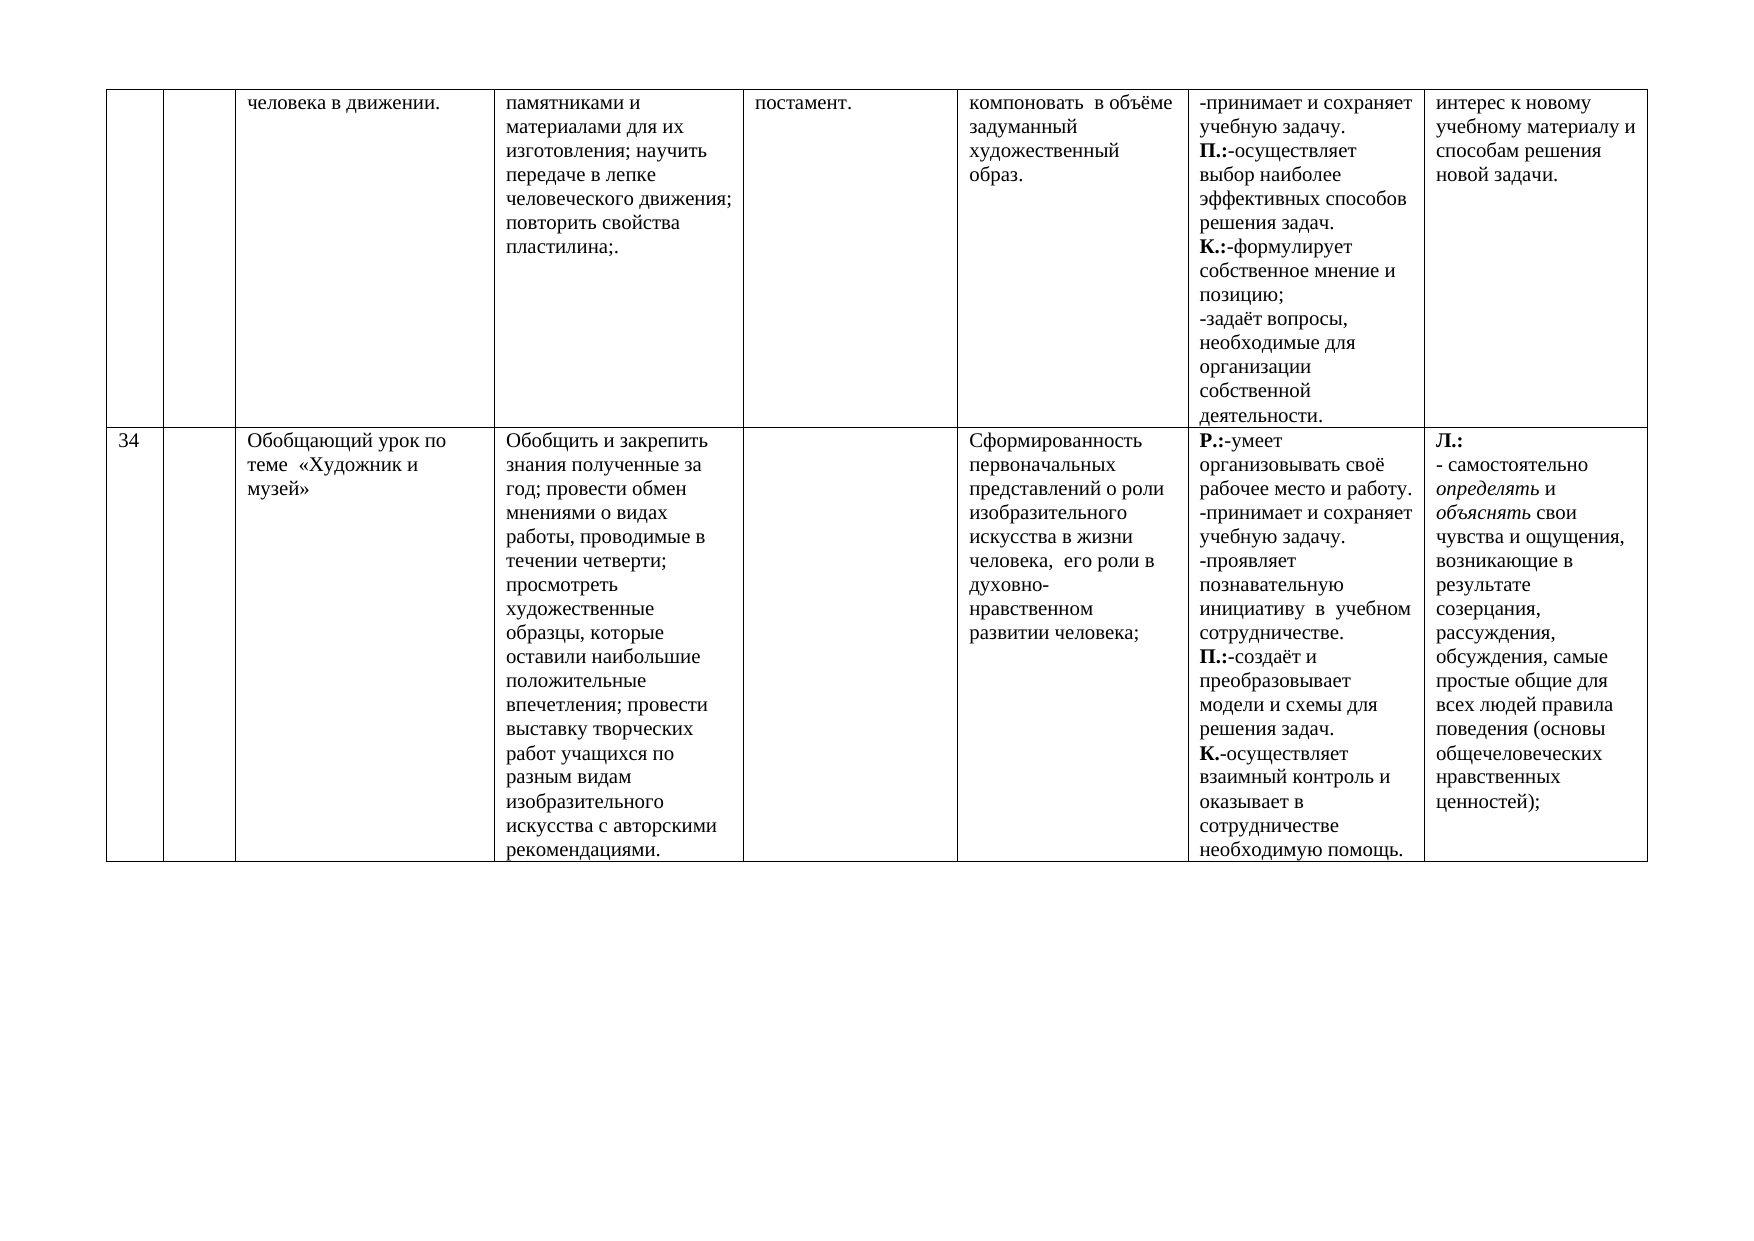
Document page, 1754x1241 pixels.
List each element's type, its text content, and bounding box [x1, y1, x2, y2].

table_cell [236, 90, 494, 427]
table_cell Р.:-умеет организовывать своё рабочее место и работу. -принимает и сохраняет учебную задачу. -проявляет познавательную инициативу в учебном сотрудничестве. П.:-создаёт и преобразовывает модели и схемы для решения задач. К.-осуществляет взаимный контроль и оказывает в сотрудничестве необходимую помощь. [1189, 428, 1424, 861]
table_cell 33 [107, 90, 163, 427]
table_cell Обобщить и закрепить знания полученные за год; провести обмен мнениями о видах работы, проводимые в течении четверти; просмотреть художественные образцы, которые оставили наибольшие положительные впечетления; провести выставку творческих работ учащихся по разным видам изобразительного искусства с авторскими рекомендациями. [495, 428, 743, 861]
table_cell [1189, 90, 1424, 427]
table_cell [958, 90, 1188, 427]
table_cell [744, 90, 957, 427]
table_cell Сформированность первоначальных представлений о роли изобразительного искусства в жизни человека, его роли в духовно- нравственном развитии человека; [958, 428, 1188, 861]
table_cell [495, 90, 743, 427]
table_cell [1425, 90, 1647, 427]
table_cell [164, 90, 235, 427]
table_cell Обобщающий урок по теме «Художник и музей» [236, 428, 494, 861]
table_cell [744, 428, 957, 861]
table_cell 34 [107, 428, 163, 861]
table_cell Л.: - самостоятельно определять и объяснять свои чувства и ощущения, возникающие в результате созерцания, рассуждения, обсуждения, самые простые общие для всех людей правила поведения (основы общечеловеческих нравственных ценностей); [1425, 428, 1647, 861]
table_cell [164, 428, 235, 861]
